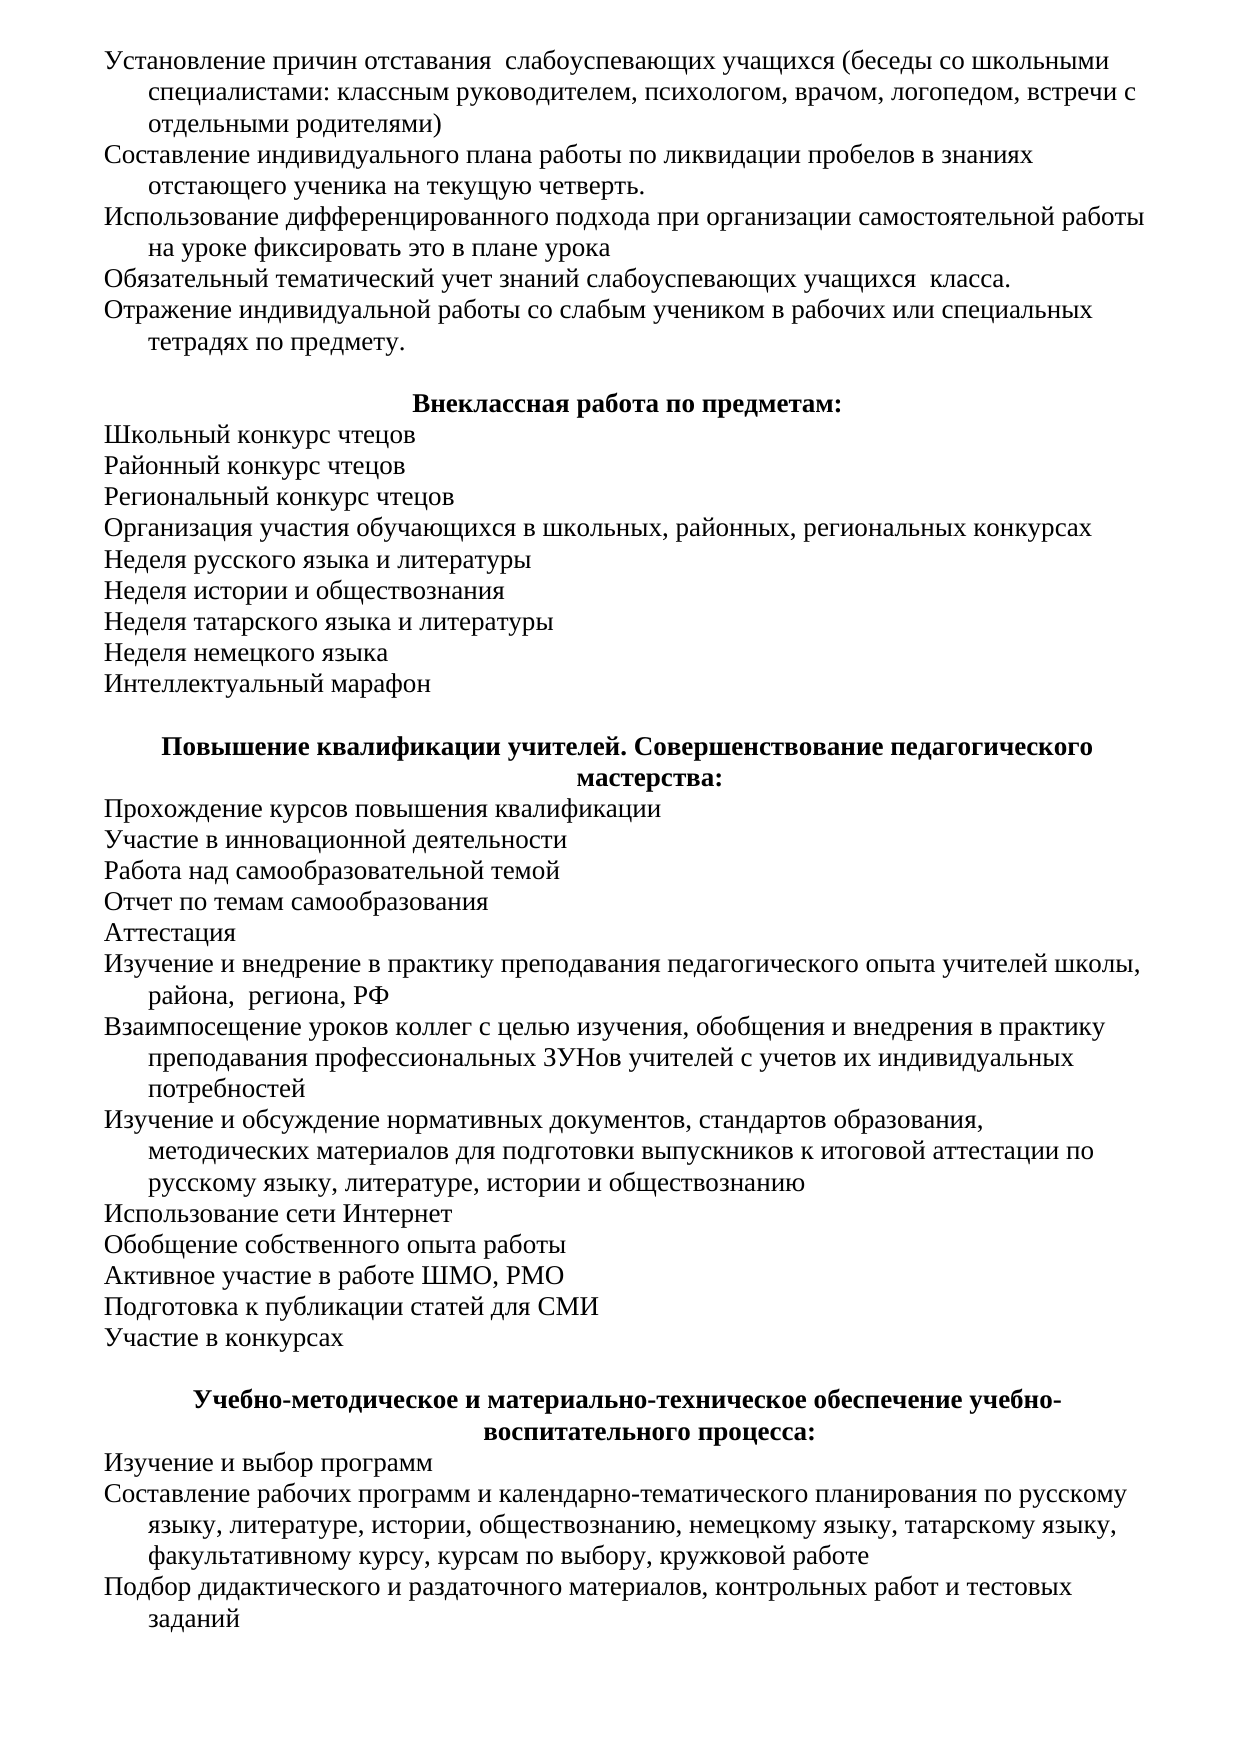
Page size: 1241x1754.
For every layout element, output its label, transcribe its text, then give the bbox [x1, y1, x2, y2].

text Установление причин отставания слабоуспевающих учащихся (беседы со школьными специалистами: классным руководителем, психологом, врачом, логопедом, встречи с отдельными родителями) [103, 44, 1152, 138]
text Составление рабочих программ и календарно-тематического планирования по русскому языку, литературе, истории, обществознанию, немецкому языку, татарскому языку, факультативному курсу, курсам по выбору, кружковой работе [103, 1477, 1152, 1571]
text Учебно-методическое и материально-техническое обеспечение учебно-воспитательного процесса: [103, 1384, 1152, 1446]
text Школьный конкурс чтецов [103, 418, 1152, 449]
text Повышение квалификации учителей. Совершенствование педагогического мастерства: [103, 729, 1152, 792]
text Районный конкурс чтецов [103, 449, 1152, 480]
text Аттестация [103, 916, 1152, 948]
text Неделя татарского языка и литературы [103, 605, 1152, 636]
text Обязательный тематический учет знаний слабоуспевающих учащихся класса. [103, 262, 1152, 293]
text Отчет по темам самообразования [103, 885, 1152, 916]
text Неделя русского языка и литературы [103, 543, 1152, 574]
text Взаимпосещение уроков коллег с целью изучения, обобщения и внедрения в практику преподавания профессиональных ЗУНов учителей с учетов их индивидуальных потребностей [103, 1010, 1152, 1103]
text Неделя истории и обществознания [103, 574, 1152, 605]
text Использование сети Интернет [103, 1197, 1152, 1228]
text Изучение и обсуждение нормативных документов, стандартов образования, методических материалов для подготовки выпускников к итоговой аттестации по русскому языку, литературе, истории и обществознанию [103, 1103, 1152, 1197]
text Обобщение собственного опыта работы [103, 1228, 1152, 1259]
text Участие в конкурсах [103, 1321, 1152, 1352]
text Региональный конкурс чтецов [103, 480, 1152, 512]
text Изучение и выбор программ [103, 1446, 1152, 1477]
text Организация участия обучающихся в школьных, районных, региональных конкурсах [103, 512, 1152, 543]
text Активное участие в работе ШМО, РМО [103, 1259, 1152, 1290]
text Изучение и внедрение в практику преподавания педагогического опыта учителей школы, района, региона, РФ [103, 948, 1152, 1010]
text Отражение индивидуальной работы со слабым учеником в рабочих или специальных тетрадях по предмету. [103, 293, 1152, 356]
text Неделя немецкого языка [103, 636, 1152, 667]
text Работа над самообразовательной темой [103, 854, 1152, 885]
text Участие в инновационной деятельности [103, 823, 1152, 854]
text Подбор дидактического и раздаточного материалов, контрольных работ и тестовых заданий [103, 1571, 1152, 1633]
text Внеклассная работа по предметам: [103, 387, 1152, 418]
text Прохождение курсов повышения квалификации [103, 792, 1152, 823]
text Подготовка к публикации статей для СМИ [103, 1290, 1152, 1321]
text Использование дифференцированного подхода при организации самостоятельной работы на уроке фиксировать это в плане урока [103, 200, 1152, 262]
text Интеллектуальный марафон [103, 667, 1152, 698]
text Составление индивидуального плана работы по ликвидации пробелов в знаниях отстающего ученика на текущую четверть. [103, 138, 1152, 200]
